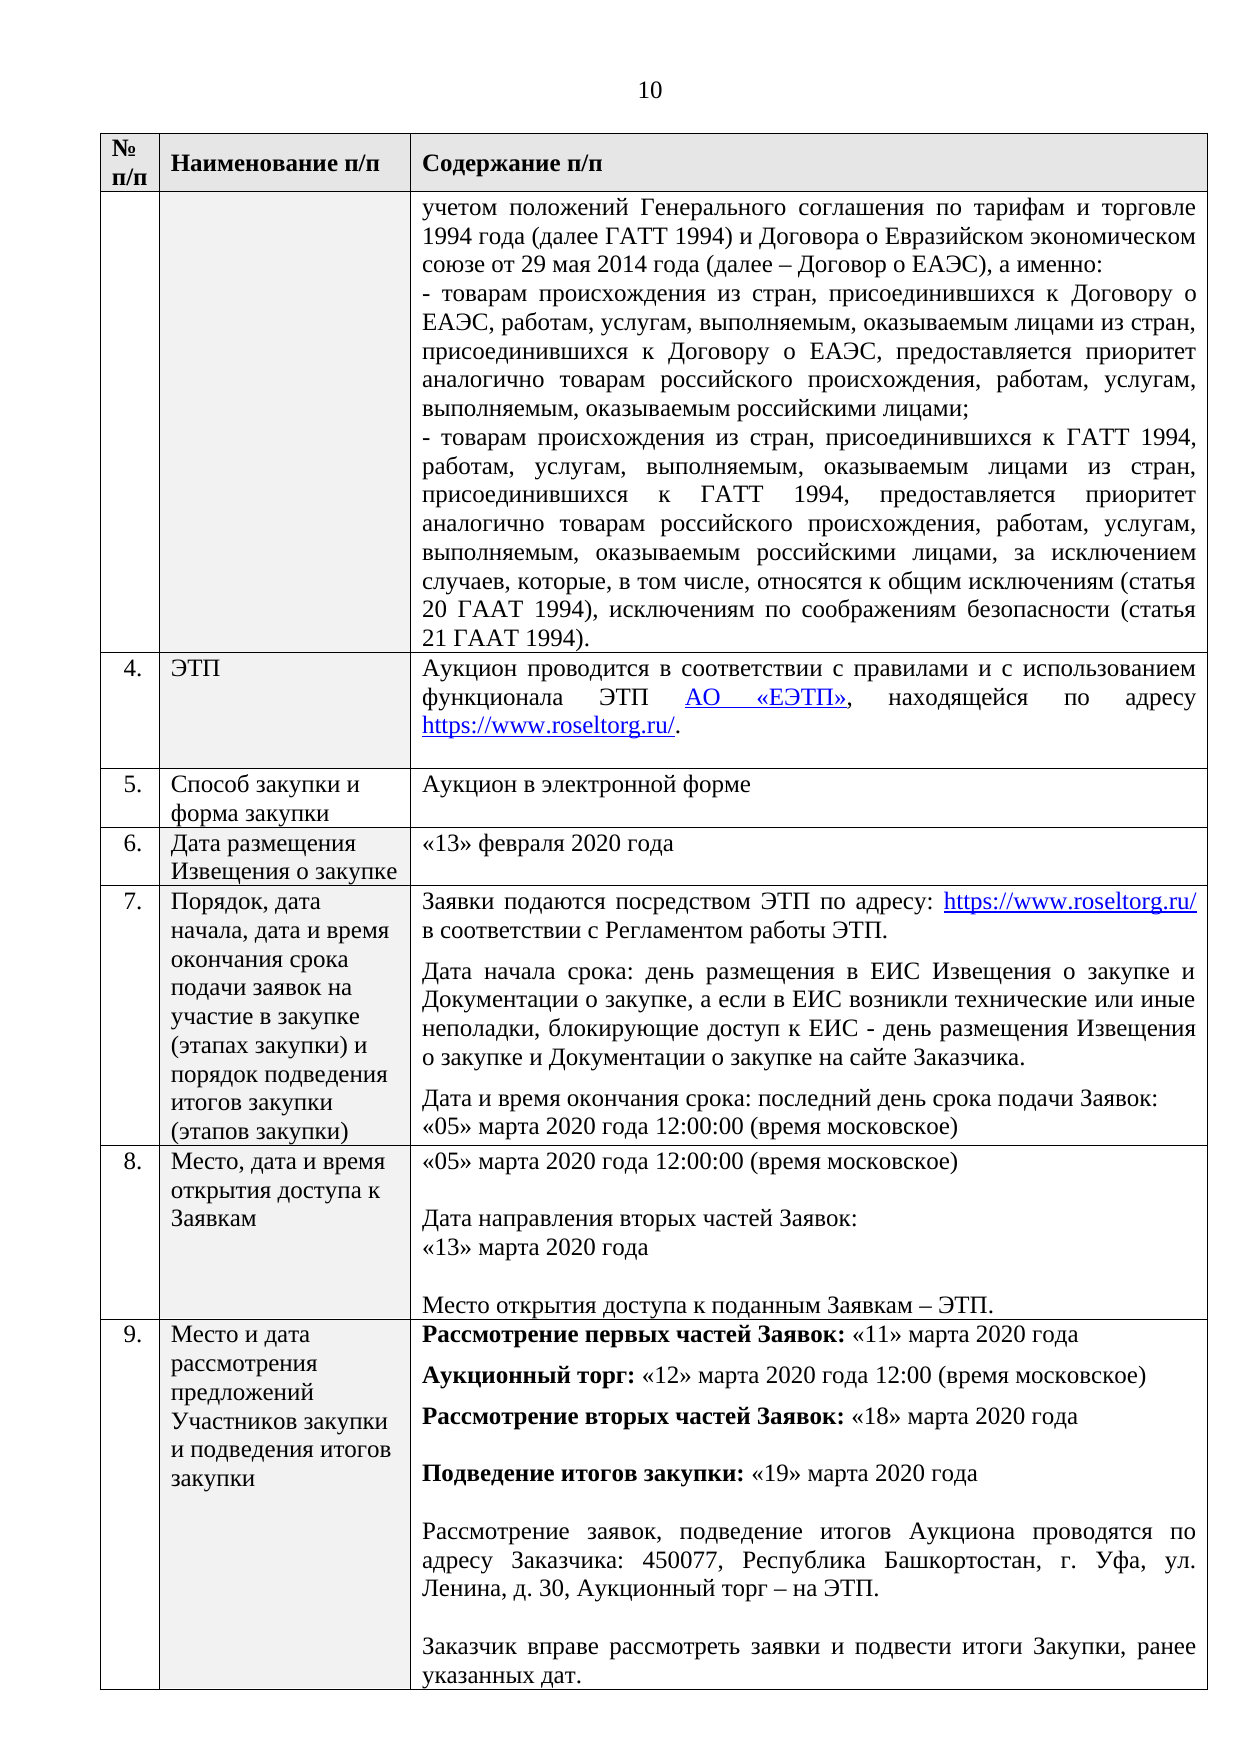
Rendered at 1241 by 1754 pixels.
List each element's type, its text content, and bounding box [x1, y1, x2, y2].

table_cell [101, 1320, 159, 1688]
table_cell Порядок, дата начала, дата и время окончания срока подачи заявок на участие в закупке (этапах закупки) и порядок подведения итогов закупки (этапов закупки) [160, 886, 410, 1145]
table_cell [101, 769, 159, 827]
table_cell [101, 653, 159, 768]
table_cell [411, 192, 1207, 652]
table_cell [101, 192, 159, 652]
table_cell [101, 1146, 159, 1318]
table_cell Аукцион в электронной форме [411, 769, 1207, 827]
table_cell [411, 828, 1207, 885]
table_cell Место и дата рассмотрения предложений Участников закупки и подведения итогов закупки [160, 1320, 410, 1688]
table_cell [101, 886, 159, 1145]
table_cell [101, 828, 159, 885]
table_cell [160, 192, 410, 652]
table_cell Способ закупки и форма закупки [160, 769, 410, 827]
table_cell Аукцион проводится в соответствии с правилами и с использованием функционала ЭТП АО «ЕЭТП», находящейся по адресу https://www.roseltorg.ru/. [411, 653, 1207, 768]
table_header Содержание п/п [411, 134, 1207, 191]
table_cell Место, дата и время открытия доступа к Заявкам [160, 1146, 410, 1318]
table_cell Заявки подаются посредством ЭТП по адресу: https://www.roseltorg.ru/ в соответствии с Регламентом работы ЭТП. Дата начала срока: день размещения в ЕИС Извещения о закупке и Документации о закупке, а если в ЕИС возникли технические или иные неполадки, блокирующие доступ к ЕИС - день размещения Извещения о закупке и Документации о закупке на сайте Заказчика. Дата и время окончания срока: последний день срока подачи Заявок: 12:00:00 (время московское) [411, 886, 1207, 1145]
table_cell ЭТП [160, 653, 410, 768]
table_cell 12:00:00 (время московское) Дата направления вторых частей Заявок: Место открытия доступа к поданным Заявкам – ЭТП. [411, 1146, 1207, 1318]
table_cell Дата размещения Извещения о закупке [160, 828, 410, 885]
table_header № п/п [101, 134, 159, 191]
table_cell Рассмотрение первых частей Заявок: Аукционный торг: 12:00 (время московское) Рассмотрение вторых частей Заявок: Подведение итогов закупки: Рассмотрение заявок, подведение итогов Аукциона проводятся по адресу Заказчика: 450077, Республика Башкортостан, г. Уфа, ул. Ленина, д. 30, Аукционный торг – на ЭТП. Заказчик вправе рассмотреть заявки и подвести итоги Закупки, ранее указанных дат. [411, 1320, 1207, 1688]
table_header Наименование п/п [160, 134, 410, 191]
